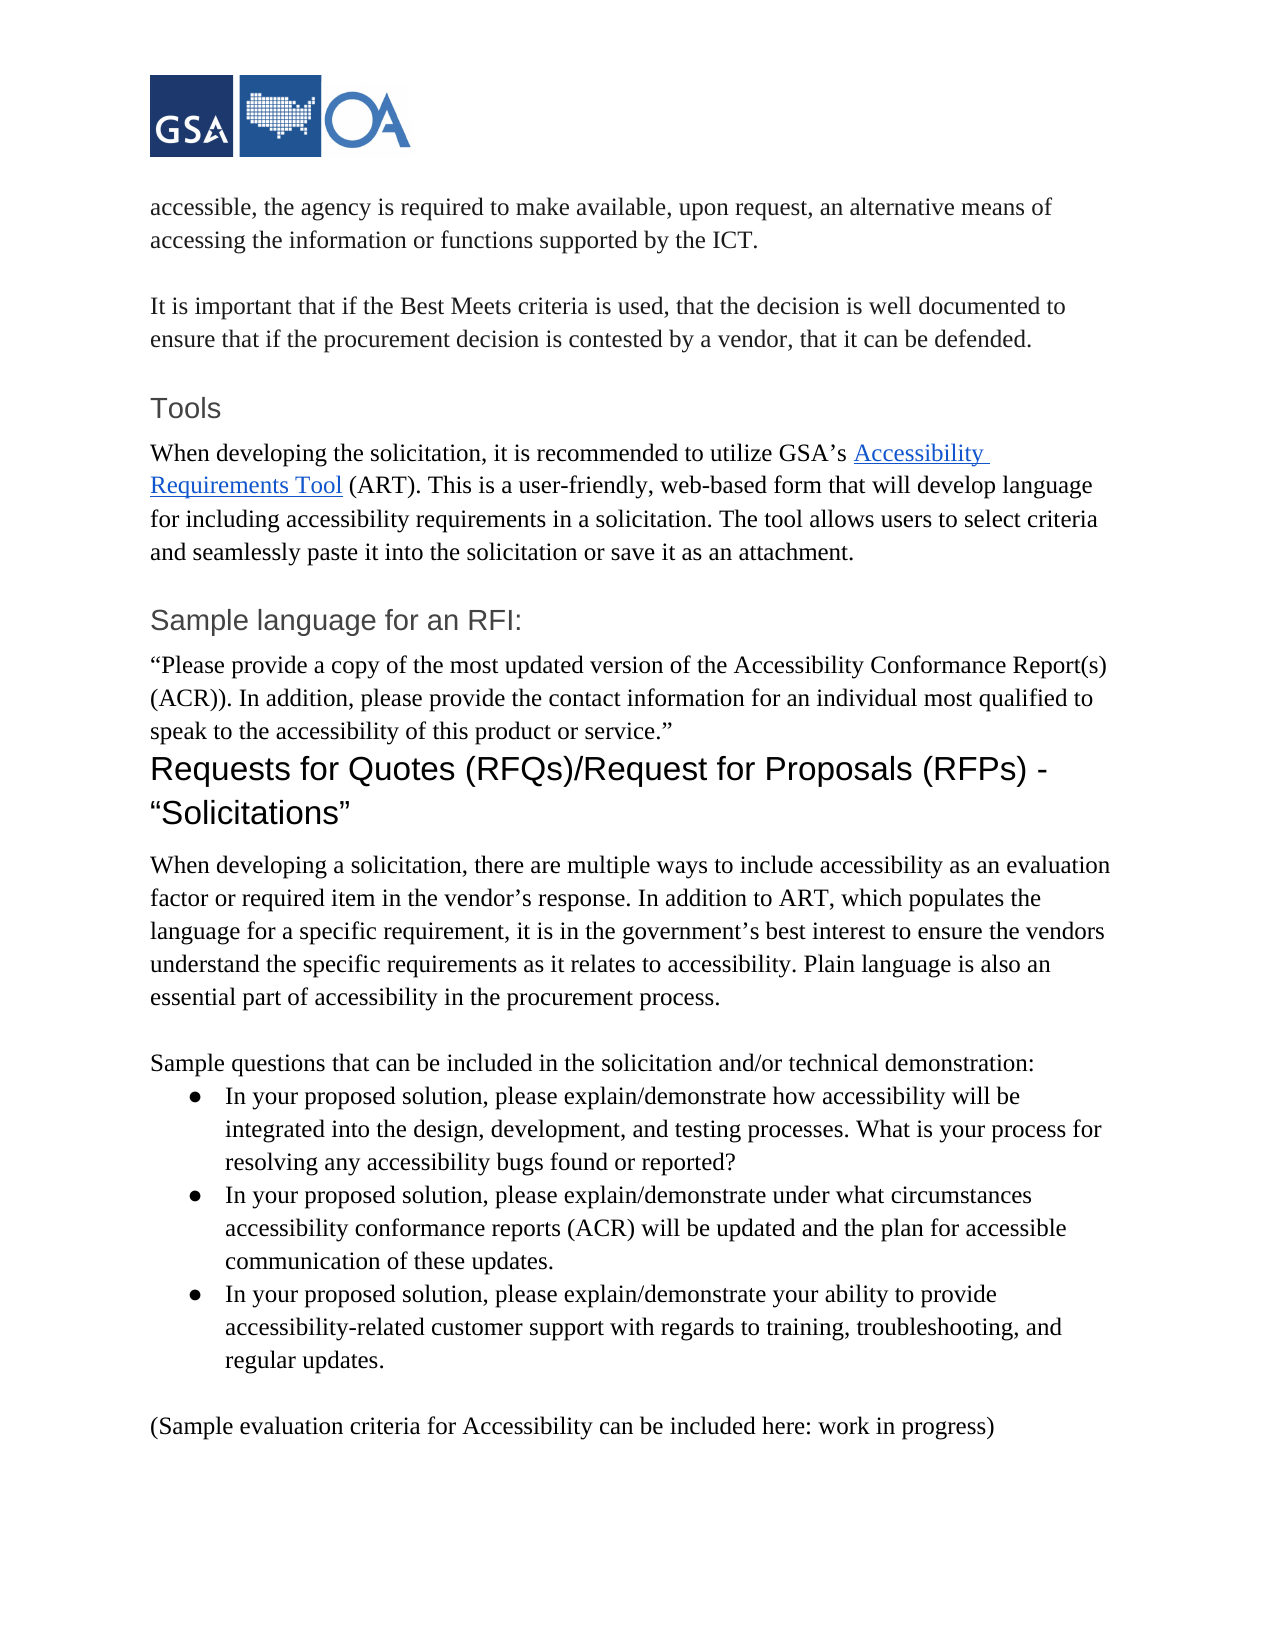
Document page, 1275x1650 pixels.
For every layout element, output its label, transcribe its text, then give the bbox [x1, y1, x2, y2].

picture [150, 75, 234, 157]
subtitle Tools [150, 391, 1125, 424]
subtitle Requests for Quotes (RFQs)/Request for Proposals (RFPs) - “Solicitations” [150, 749, 1125, 832]
text When developing the solicitation, it is recommended to utilize GSA’s Accessibility Requirements Tool (ART). This is a user-friendly, web-based form that will develop language for including accessibility requirements in a solicitation. The tool allows users to select criteria and seamlessly paste it into the solicitation or save it as an attachment. [150, 438, 1125, 565]
text (Sample evaluation criteria for Accessibility can be included here: work in progress) [150, 1411, 1125, 1440]
list In your proposed solution, please explain/demonstrate under what circumstances accessibility conformance reports (ACR) will be updated and the plan for accessible communication of these updates. [187, 1180, 1125, 1275]
text It is important that if the Best Meets criteria is used, that the decision is well documented to ensure that if the procurement decision is contested by a vendor, that it can be defended. [150, 291, 1125, 353]
list In your proposed solution, please explain/demonstrate your ability to provide accessibility-related customer support with regards to training, troubleshooting, and regular updates. [187, 1279, 1125, 1374]
text Sample questions that can be included in the solicitation and/or technical demonstration: [150, 1048, 1125, 1077]
subtitle Sample language for an RFI: [150, 603, 1125, 637]
picture [239, 75, 414, 157]
text When developing a solicitation, there are multiple ways to include accessibility as an evaluation factor or required item in the vendor’s response. In addition to ART, which populates the language for a specific requirement, it is in the government’s best interest to ensure the vendors understand the specific requirements as it relates to accessibility. Plain language is also an essential part of accessibility in the procurement process. [150, 850, 1125, 1011]
list In your proposed solution, please explain/demonstrate how accessibility will be integrated into the design, development, and testing processes. What is your process for resolving any accessibility bugs found or reported? [187, 1081, 1125, 1176]
text “Please provide a copy of the most updated version of the Accessibility Conformance Report(s) (ACR)). In addition, please provide the contact information for an individual most qualified to speak to the accessibility of this product or service.” [150, 650, 1125, 745]
